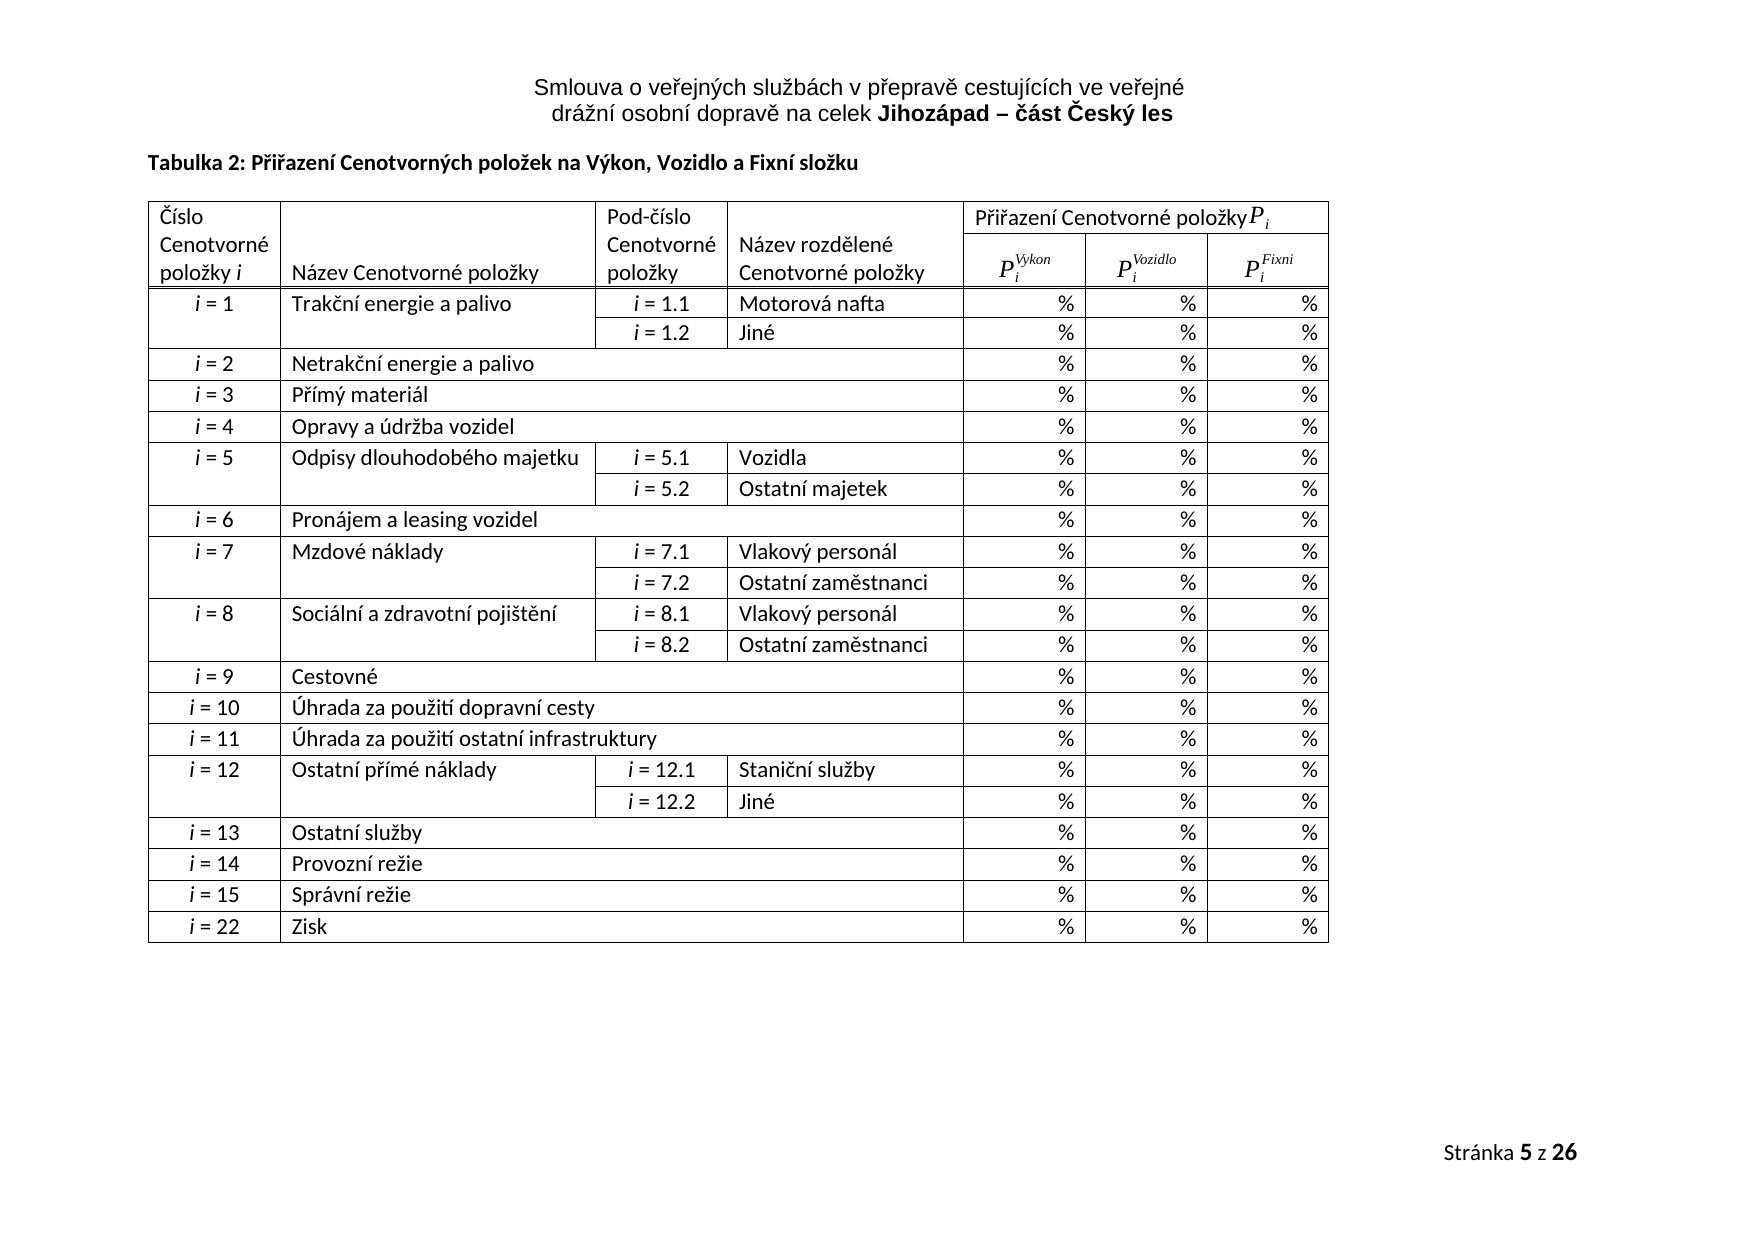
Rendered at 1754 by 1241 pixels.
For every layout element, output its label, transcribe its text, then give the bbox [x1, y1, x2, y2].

table_cell [964, 234, 1085, 286]
table_cell Trakční energie a palivo [281, 289, 595, 317]
table_cell % [1208, 506, 1328, 536]
table_header Název rozdělené Cenotvorné položky [728, 202, 963, 286]
table_cell % [964, 849, 1085, 879]
table_cell Cestovné [281, 662, 596, 692]
table_header Přiřazení Cenotvorné položky [964, 202, 1328, 233]
table_cell [596, 881, 728, 911]
table_cell i = 14 [149, 849, 280, 879]
table_cell % [964, 537, 1085, 567]
table_cell [728, 818, 963, 848]
table_cell i = 10 [149, 693, 280, 723]
table_cell % [964, 787, 1085, 817]
table_cell Provozní režie [281, 849, 596, 879]
table_cell Jiné [728, 318, 963, 348]
table_cell Staniční služby [728, 756, 963, 786]
table_cell [596, 849, 728, 879]
table_cell % [1086, 912, 1207, 942]
table_cell [596, 912, 728, 942]
table_cell i = 5.1 [596, 443, 727, 473]
table_cell Zisk [281, 912, 596, 942]
table_header Název Cenotvorné položky [281, 202, 595, 286]
table_cell Vozidla [728, 443, 963, 473]
table_cell [728, 381, 963, 411]
table_cell % [964, 443, 1085, 473]
table_cell i = 15 [149, 881, 280, 911]
table_cell % [1086, 506, 1207, 536]
table_cell % [1086, 818, 1207, 848]
table_cell % [1208, 631, 1328, 661]
table_cell [728, 881, 963, 911]
table_cell % [1086, 412, 1207, 442]
table_cell [728, 912, 963, 942]
table_cell % [1208, 787, 1328, 817]
table_cell i = 12.1 [596, 756, 727, 786]
table_cell % [1086, 724, 1207, 754]
text Tabulka 2: Přiřazení Cenotvorných položek na Výkon, Vozidlo a Fixní složku [148, 148, 1577, 176]
table_cell % [1208, 662, 1328, 692]
table_cell % [1086, 599, 1207, 629]
table_cell i = 1.2 [596, 318, 727, 348]
table_cell i = 8.2 [596, 631, 727, 661]
table_cell Motorová nafta [728, 289, 963, 317]
table_header Číslo Cenotvorné položky i [149, 202, 280, 286]
table_cell % [1086, 756, 1207, 786]
table_cell Opravy a údržba vozidel [281, 412, 596, 442]
table_cell % [964, 756, 1085, 786]
table_cell % [1208, 881, 1328, 911]
table_cell i = 13 [149, 818, 280, 848]
table_cell % [1208, 693, 1328, 723]
table_cell Úhrada za použití ostatní infrastruktury [281, 724, 963, 754]
table_cell % [964, 693, 1085, 723]
table_cell % [1086, 318, 1207, 348]
table_cell % [1086, 662, 1207, 692]
table_cell i = 7 [149, 537, 280, 567]
table_cell % [964, 568, 1085, 598]
table_cell [596, 506, 728, 536]
table_cell % [1208, 318, 1328, 348]
table_cell Mzdové náklady [281, 537, 595, 567]
table_cell % [1086, 568, 1207, 598]
table_cell [596, 818, 728, 848]
table_cell [728, 349, 963, 379]
table_cell [1086, 234, 1207, 286]
table_cell % [1208, 599, 1328, 629]
table_cell [281, 317, 595, 348]
table_cell % [964, 318, 1085, 348]
table_cell i = 12 [149, 756, 280, 786]
table_cell % [1086, 881, 1207, 911]
table_cell % [1086, 787, 1207, 817]
table_cell [1208, 234, 1328, 286]
table_cell [728, 412, 963, 442]
table_cell % [964, 724, 1085, 754]
table_cell i = 9 [149, 662, 280, 692]
table_cell % [964, 381, 1085, 411]
table_cell [728, 849, 963, 879]
table_cell [728, 662, 963, 692]
table_cell % [1208, 912, 1328, 942]
table_cell % [1208, 537, 1328, 567]
table_cell i = 1 [149, 289, 280, 317]
table_cell % [1208, 289, 1328, 317]
table_cell % [1086, 381, 1207, 411]
table_cell Ostatní přímé náklady [281, 756, 595, 786]
table_cell i = 6 [149, 506, 280, 536]
table_cell Přímý materiál [281, 381, 596, 411]
table_cell i = 12.2 [596, 787, 727, 817]
table_cell [596, 412, 728, 442]
table_cell [149, 786, 280, 817]
table_cell % [1086, 693, 1207, 723]
table_cell % [964, 631, 1085, 661]
table_cell i = 4 [149, 412, 280, 442]
table_cell % [1086, 349, 1207, 379]
table_cell Vlakový personál [728, 537, 963, 567]
table_cell i = 2 [149, 349, 280, 379]
table_cell [149, 317, 280, 348]
table_cell Netrakční energie a palivo [281, 349, 596, 379]
table_cell i = 5.2 [596, 474, 727, 504]
table_cell Odpisy dlouhodobého majetku [281, 443, 595, 473]
table_cell i = 8.1 [596, 599, 727, 629]
table_cell % [1208, 756, 1328, 786]
table_cell Úhrada za použití dopravní cesty [281, 693, 963, 723]
table_cell % [1086, 537, 1207, 567]
table_cell % [1208, 474, 1328, 504]
table_cell i = 1.1 [596, 289, 727, 317]
table_cell i = 11 [149, 724, 280, 754]
table_cell i = 8 [149, 599, 280, 629]
table_cell Ostatní zaměstnanci [728, 568, 963, 598]
table_cell % [964, 912, 1085, 942]
table_cell i = 22 [149, 912, 280, 942]
table_cell Správní režie [281, 881, 596, 911]
table_cell % [1208, 443, 1328, 473]
table_cell % [964, 881, 1085, 911]
table_cell % [964, 818, 1085, 848]
table_cell [281, 473, 595, 504]
table_cell % [964, 474, 1085, 504]
table_cell % [1208, 849, 1328, 879]
table_cell % [964, 289, 1085, 317]
table_cell Sociální a zdravotní pojištění [281, 599, 595, 629]
table_cell [596, 662, 728, 692]
table_cell % [1208, 568, 1328, 598]
table_cell % [964, 412, 1085, 442]
table_cell % [1086, 849, 1207, 879]
table_cell Ostatní zaměstnanci [728, 631, 963, 661]
table_cell Pronájem a leasing vozidel [281, 506, 596, 536]
table_cell [728, 506, 963, 536]
table_cell [596, 349, 728, 379]
table_cell % [1208, 349, 1328, 379]
table_cell % [1208, 724, 1328, 754]
table_cell % [1086, 289, 1207, 317]
table_cell i = 3 [149, 381, 280, 411]
table_cell [149, 567, 280, 598]
table_cell % [1208, 818, 1328, 848]
table_cell % [964, 506, 1085, 536]
table_cell % [964, 662, 1085, 692]
table_cell % [1086, 631, 1207, 661]
table_cell Vlakový personál [728, 599, 963, 629]
table_cell [596, 381, 728, 411]
table_cell [281, 630, 595, 661]
table_cell % [1086, 443, 1207, 473]
table_cell Ostatní majetek [728, 474, 963, 504]
table_cell % [1208, 412, 1328, 442]
table_cell i = 7.1 [596, 537, 727, 567]
table_cell % [1208, 381, 1328, 411]
table_cell [149, 473, 280, 504]
table_cell % [964, 599, 1085, 629]
table_cell [281, 786, 595, 817]
table_cell i = 7.2 [596, 568, 727, 598]
table_cell i = 5 [149, 443, 280, 473]
table_cell % [1086, 474, 1207, 504]
table_cell Ostatní služby [281, 818, 596, 848]
table_cell [149, 630, 280, 661]
table_cell [281, 567, 595, 598]
table_header Pod-číslo Cenotvorné položky [596, 202, 727, 286]
table_cell Jiné [728, 787, 963, 817]
table_cell % [964, 349, 1085, 379]
